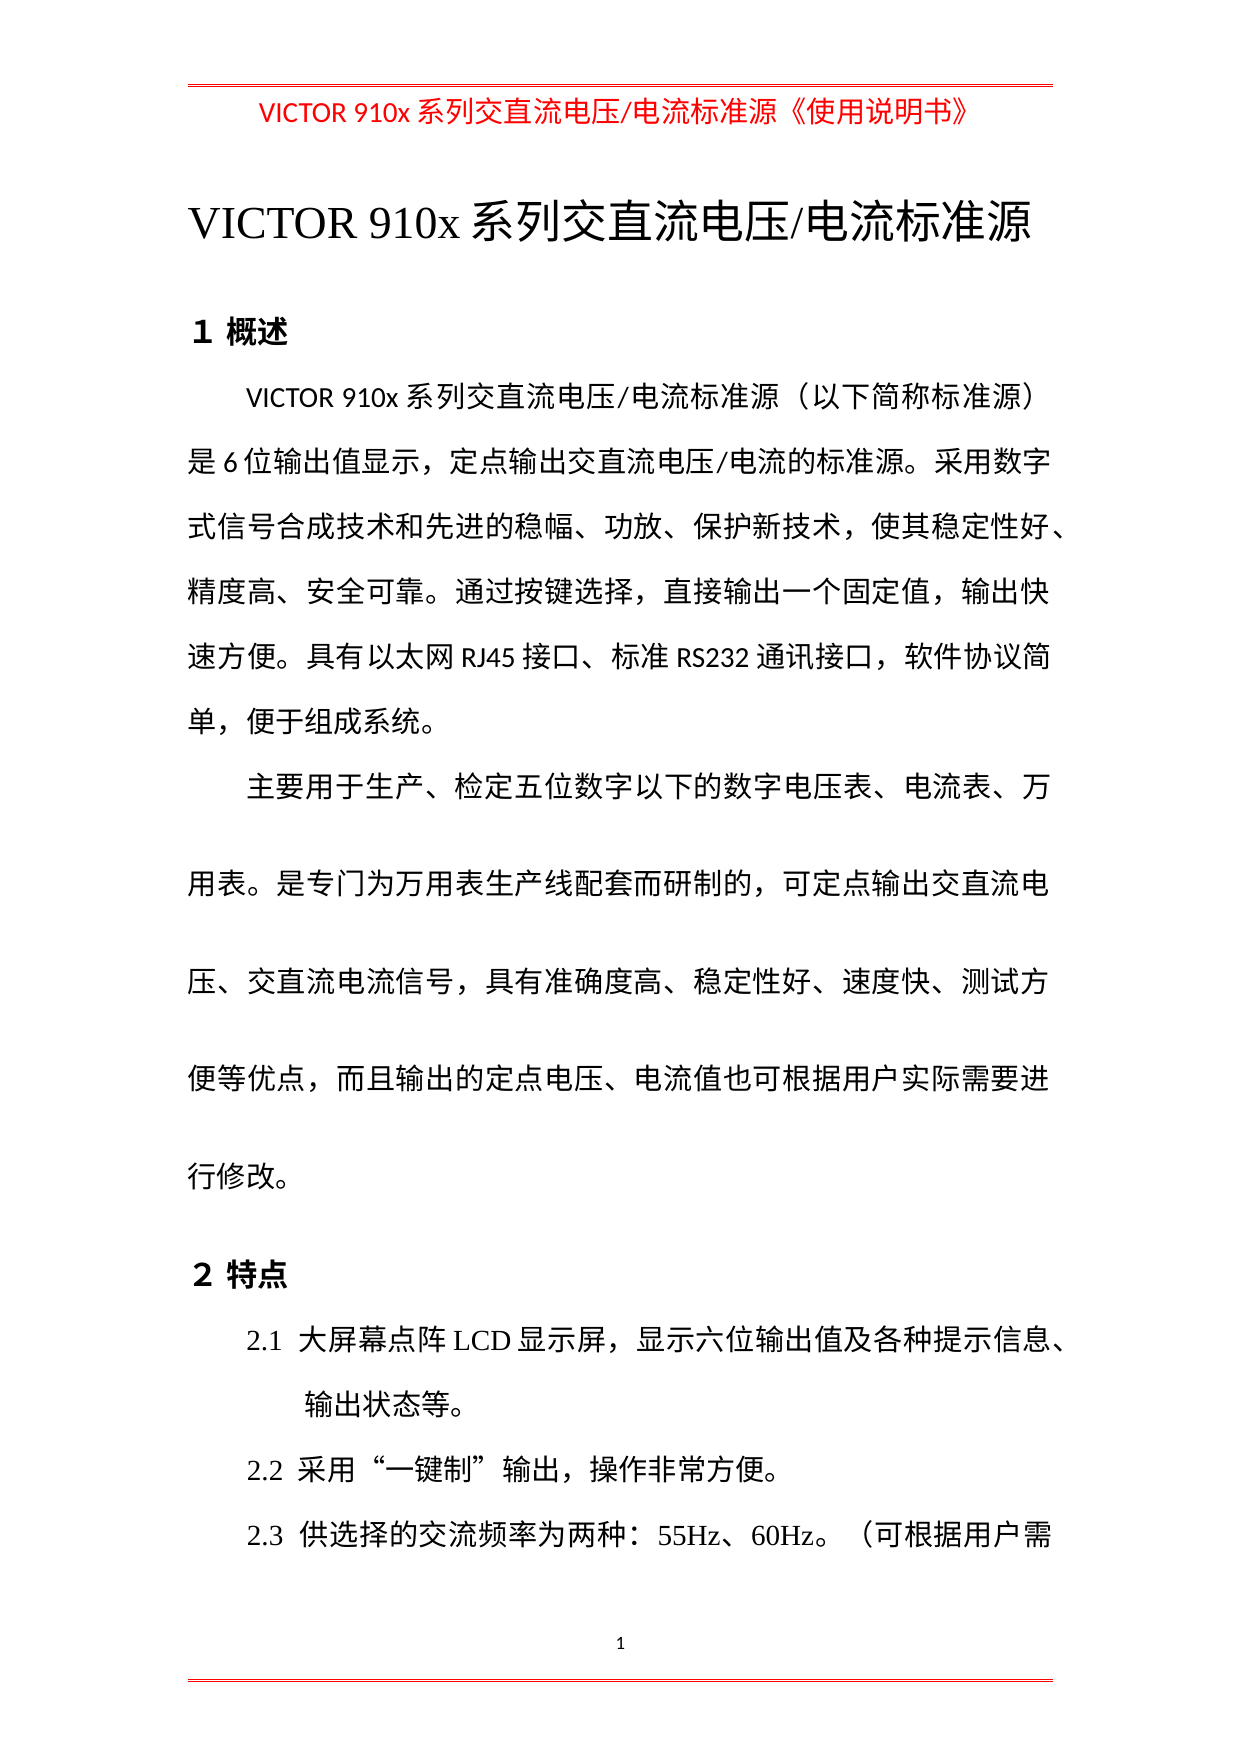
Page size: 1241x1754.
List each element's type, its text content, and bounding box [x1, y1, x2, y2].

text VICTOR 910x系列交直流电压/电流标准源（以下简称标准源）是6位输出值显示，定点输出交直流电压/电流的标准源。采用数字式信号合成技术和先进的稳幅、功放、保护新技术，使其稳定性好、精度高、安全可靠。通过按键选择，直接输出一个固定值，输出快速方便。具有以太网RJ45接口、标准RS232通讯接口，软件协议简单，便于组成系统。 [187, 362, 1053, 752]
text ２ 特点 [187, 1241, 1053, 1306]
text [247, 1501, 1053, 1566]
text 2.1 大屏幕点阵LCD显示屏，显示六位输出值及各种提示信息、输出状态等。 [246, 1306, 1053, 1436]
text １ 概述 [187, 297, 1053, 362]
text VICTOR 910x系列交直流电压/电流标准源 [187, 170, 1053, 268]
text 主要用于生产、检定五位数字以下的数字电压表、电流表、万用表。是专门为万用表生产线配套而研制的，可定点输出交直流电压、交直流电流信号，具有准确度高、稳定性好、速度快、测试方便等优点，而且输出的定点电压、电流值也可根据用户实际需要进行修改。 [187, 752, 1053, 1207]
text 2.2 采用“一键制”输出，操作非常方便。 [188, 1436, 1053, 1501]
